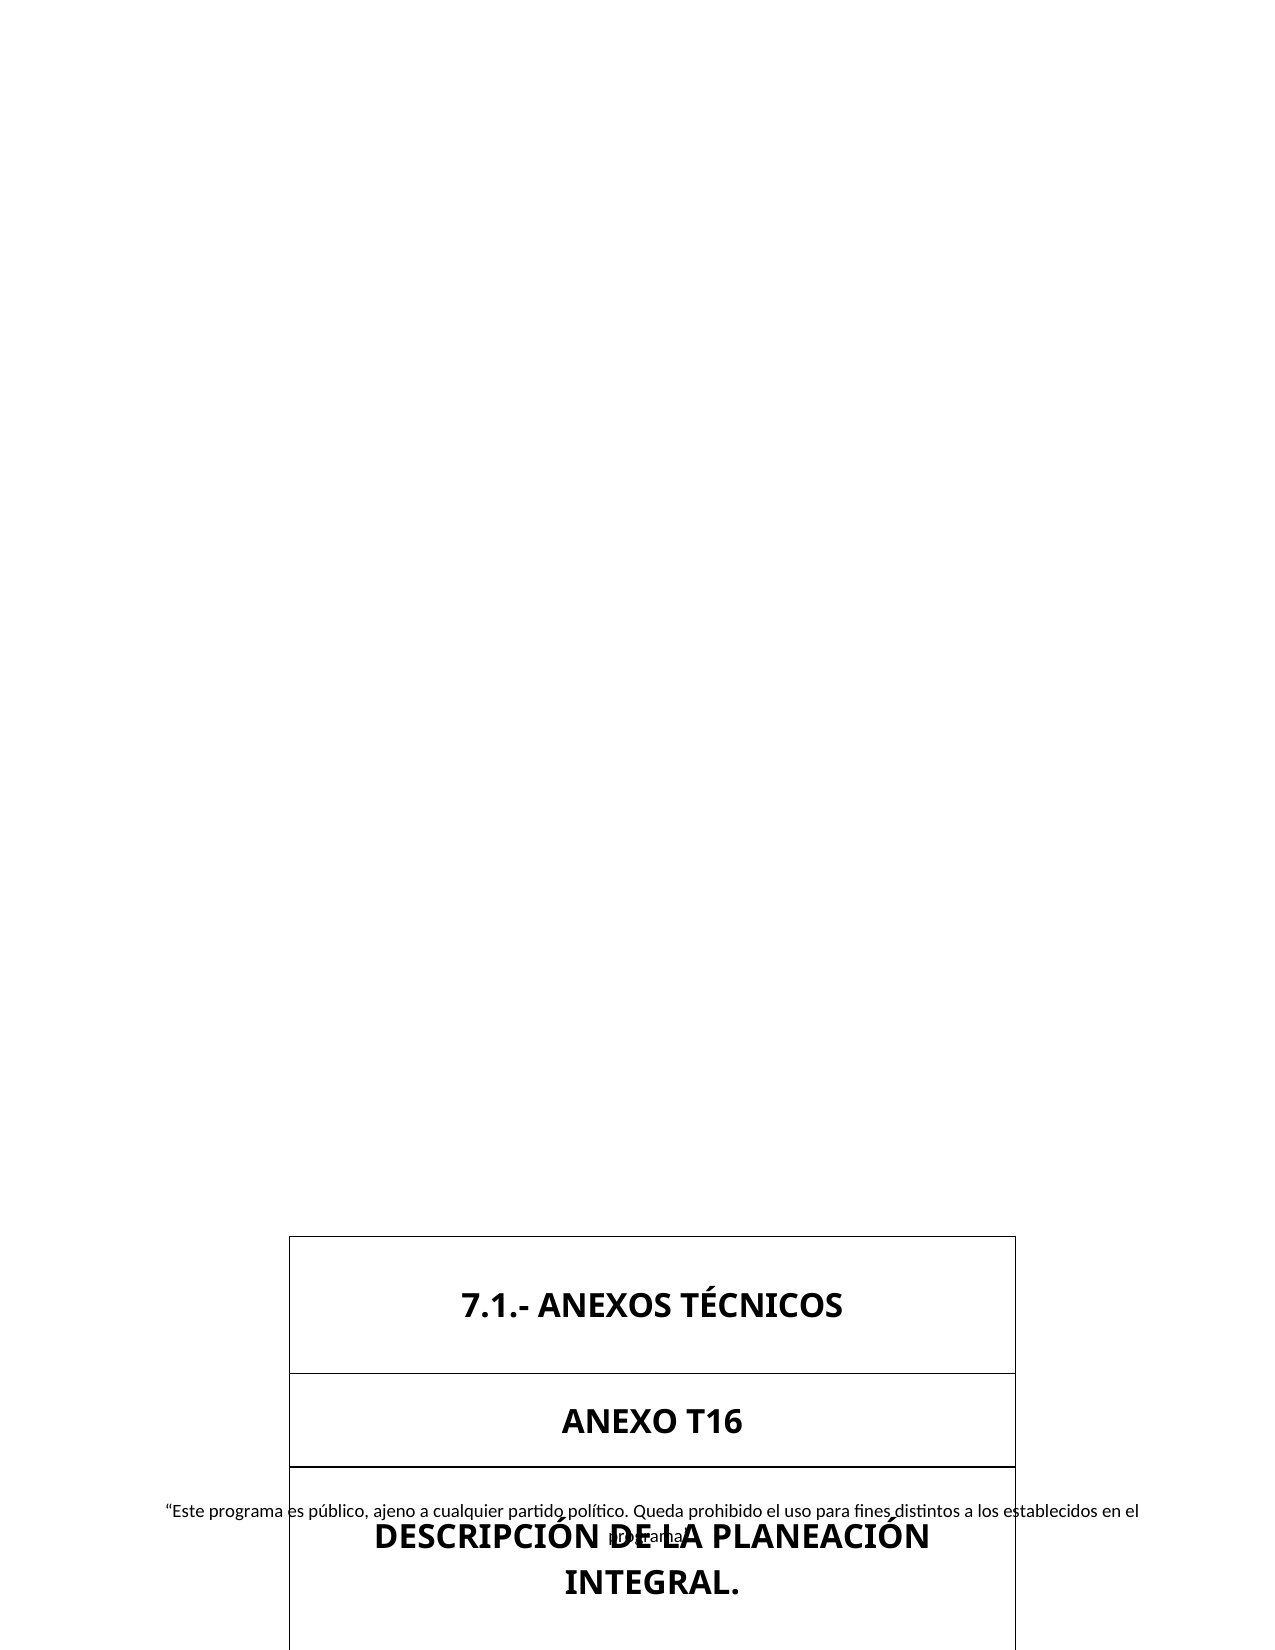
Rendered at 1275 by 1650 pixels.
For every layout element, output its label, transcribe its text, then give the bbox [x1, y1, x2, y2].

table_cell DESCRIPCIÓN DE LA PLANEACIÓN INTEGRAL. [290, 1468, 1015, 1649]
table_header 7.1.- ANEXOS TÉCNICOS [290, 1237, 1015, 1372]
table_cell ANEXO T16 [290, 1374, 1015, 1466]
